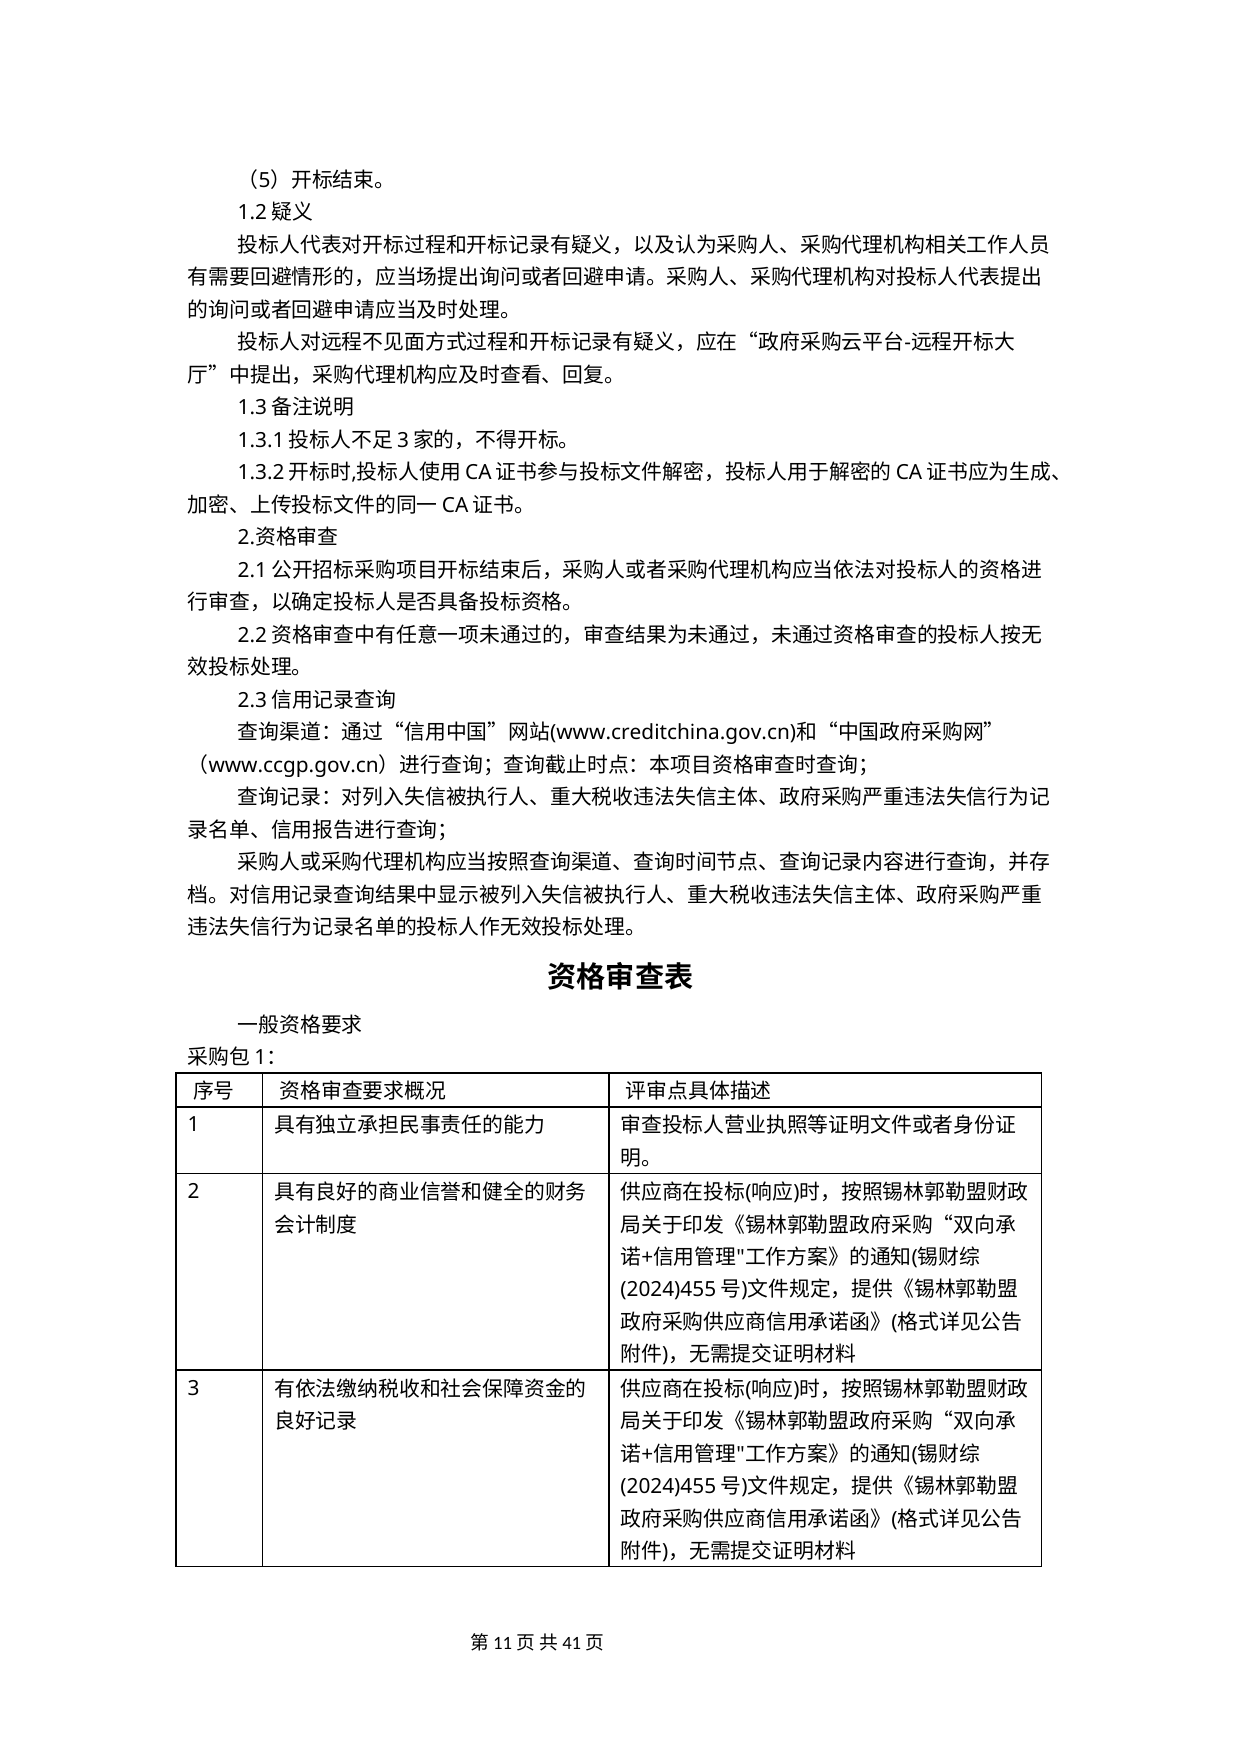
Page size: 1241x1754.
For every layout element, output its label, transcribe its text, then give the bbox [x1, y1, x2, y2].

table_cell 2 [177, 1174, 262, 1369]
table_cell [610, 1371, 1041, 1566]
text 投标人对远程不见面方式过程和开标记录有疑义，应在“政府采购云平台-远程开标大厅”中提出，采购代理机构应及时查看、回复。 [187, 324, 1053, 389]
table_cell 3 [177, 1371, 262, 1566]
text 2.1公开招标采购项目开标结束后，采购人或者采购代理机构应当依法对投标人的资格进行审查，以确定投标人是否具备投标资格。 [187, 552, 1053, 617]
text 2.资格审查 [187, 519, 1053, 552]
table_cell 审查投标人营业执照等证明文件或者身份证明。 [610, 1108, 1041, 1173]
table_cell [610, 1174, 1041, 1369]
text 1.3.1投标人不足3家的，不得开标。 [187, 422, 1053, 454]
text 2.2资格审查中有任意一项未通过的，审查结果为未通过，未通过资格审查的投标人按无效投标处理。 [187, 617, 1053, 682]
text 2.3信用记录查询 [187, 682, 1053, 714]
table_cell 有依法缴纳税收和社会保障资金的良好记录 [263, 1371, 608, 1566]
text 1.3.2开标时,投标人使用CA证书参与投标文件解密，投标人用于解密的CA证书应为生成、加密、上传投标文件的同一CA证书。 [187, 454, 1053, 519]
text 采购人或采购代理机构应当按照查询渠道、查询时间节点、查询记录内容进行查询，并存档。对信用记录查询结果中显示被列入失信被执行人、重大税收违法失信主体、政府采购严重违法失信行为记录名单的投标人作无效投标处理。 [187, 844, 1053, 942]
text 查询渠道：通过“信用中国”网站(www.creditchina.gov.cn)和“中国政府采购网”（www.ccgp.gov.cn）进行查询；查询截止时点：本项目资格审查时查询； [187, 714, 1053, 779]
text 资格审查表 [187, 942, 1053, 1007]
text （5）开标结束。 [187, 162, 1053, 194]
text 投标人代表对开标过程和开标记录有疑义，以及认为采购人、采购代理机构相关工作人员有需要回避情形的，应当场提出询问或者回避申请。采购人、采购代理机构对投标人代表提出的询问或者回避申请应当及时处理。 [187, 227, 1053, 324]
table_cell 具有独立承担民事责任的能力 [263, 1108, 608, 1173]
text 查询记录：对列入失信被执行人、重大税收违法失信主体、政府采购严重违法失信行为记录名单、信用报告进行查询； [187, 779, 1053, 844]
table_cell 具有良好的商业信誉和健全的财务会计制度 [263, 1174, 608, 1369]
table_header 序号 [177, 1074, 262, 1106]
text 1.2疑义 [187, 194, 1053, 227]
text 1.3备注说明 [187, 389, 1053, 422]
table_header 评审点具体描述 [610, 1074, 1041, 1106]
table_cell 1 [177, 1108, 262, 1173]
table_header 资格审查要求概况 [263, 1074, 608, 1106]
text 一般资格要求 [187, 1007, 1053, 1039]
text 采购包1： [187, 1039, 1053, 1072]
